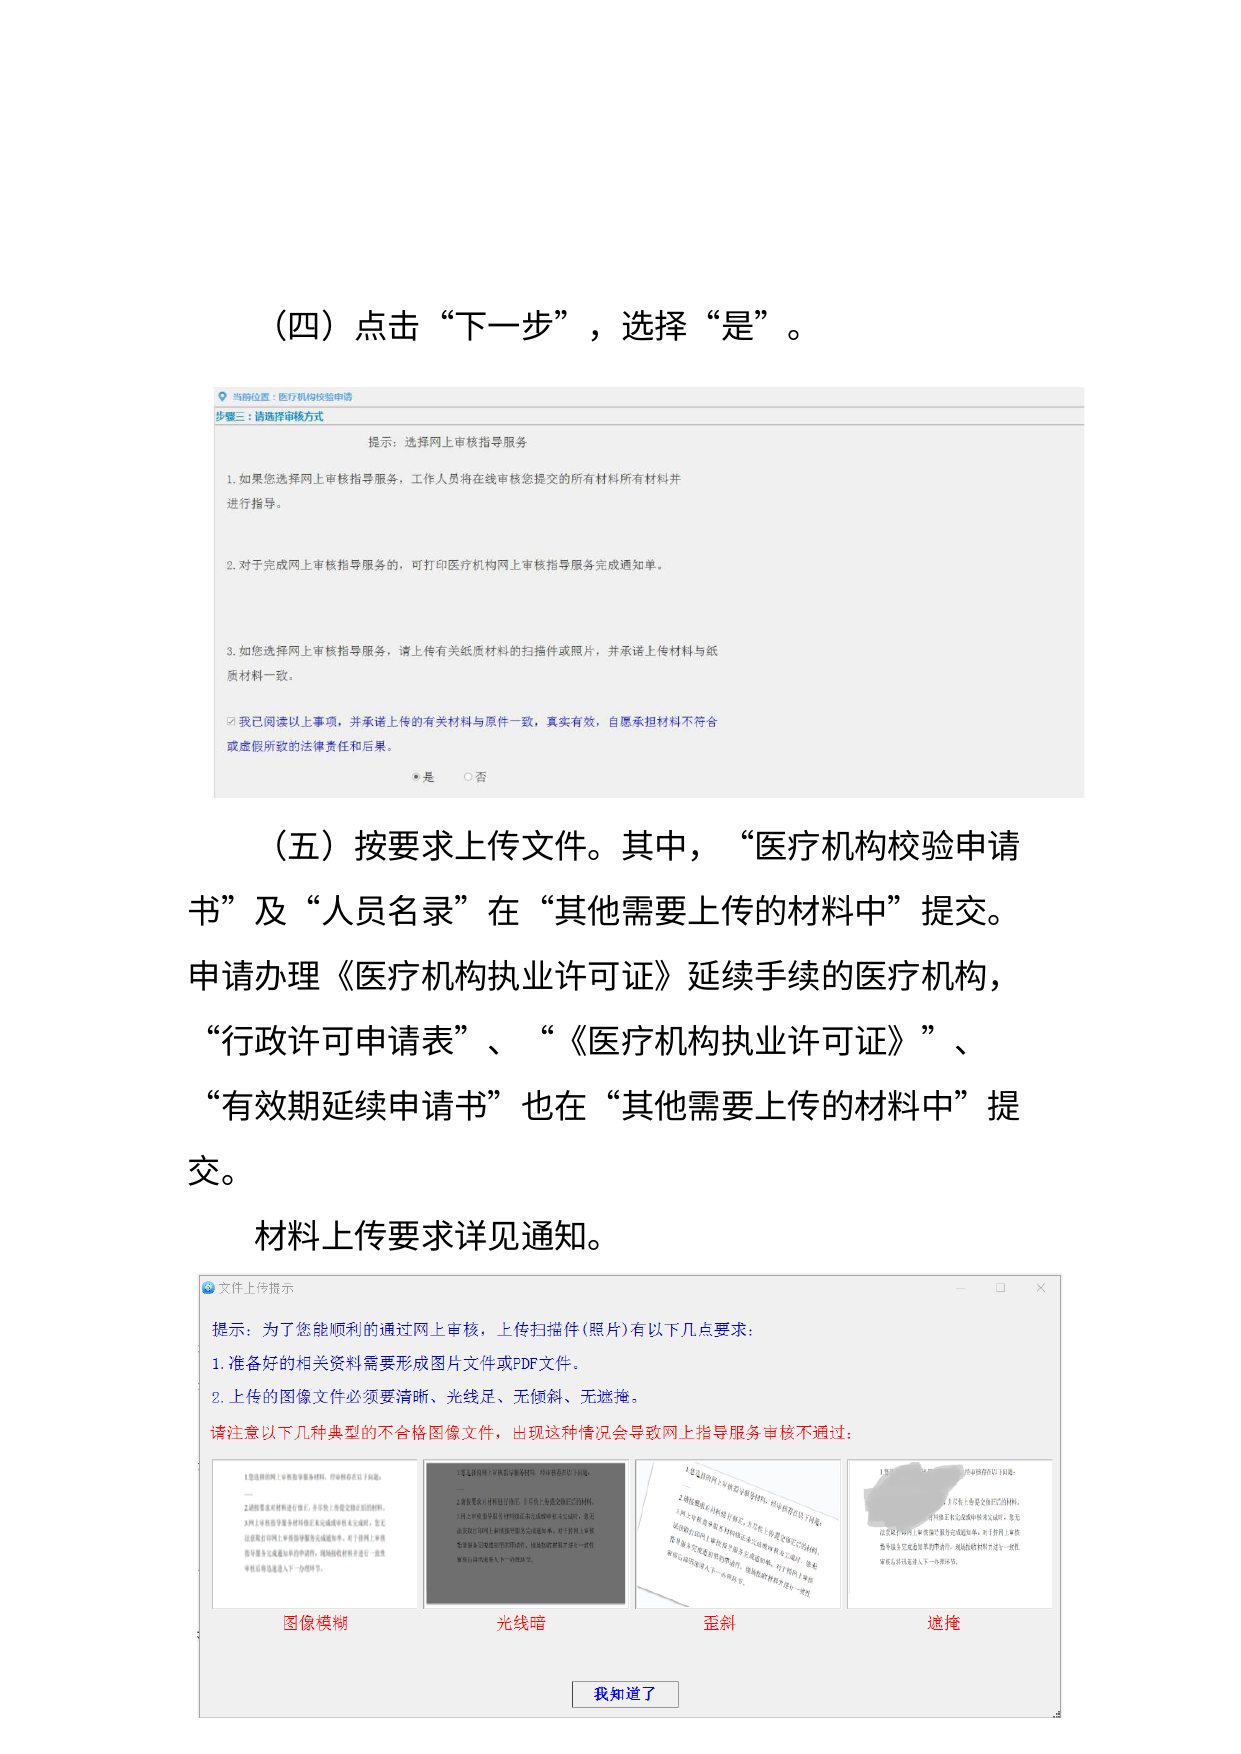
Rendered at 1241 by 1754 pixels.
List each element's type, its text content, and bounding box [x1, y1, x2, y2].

picture [197, 1273, 1063, 1718]
text 材料上传要求详见通知。 [187, 1202, 1053, 1267]
picture [212, 387, 1085, 797]
text （四）点击“下一步”，选择“是”。 [187, 292, 1053, 357]
